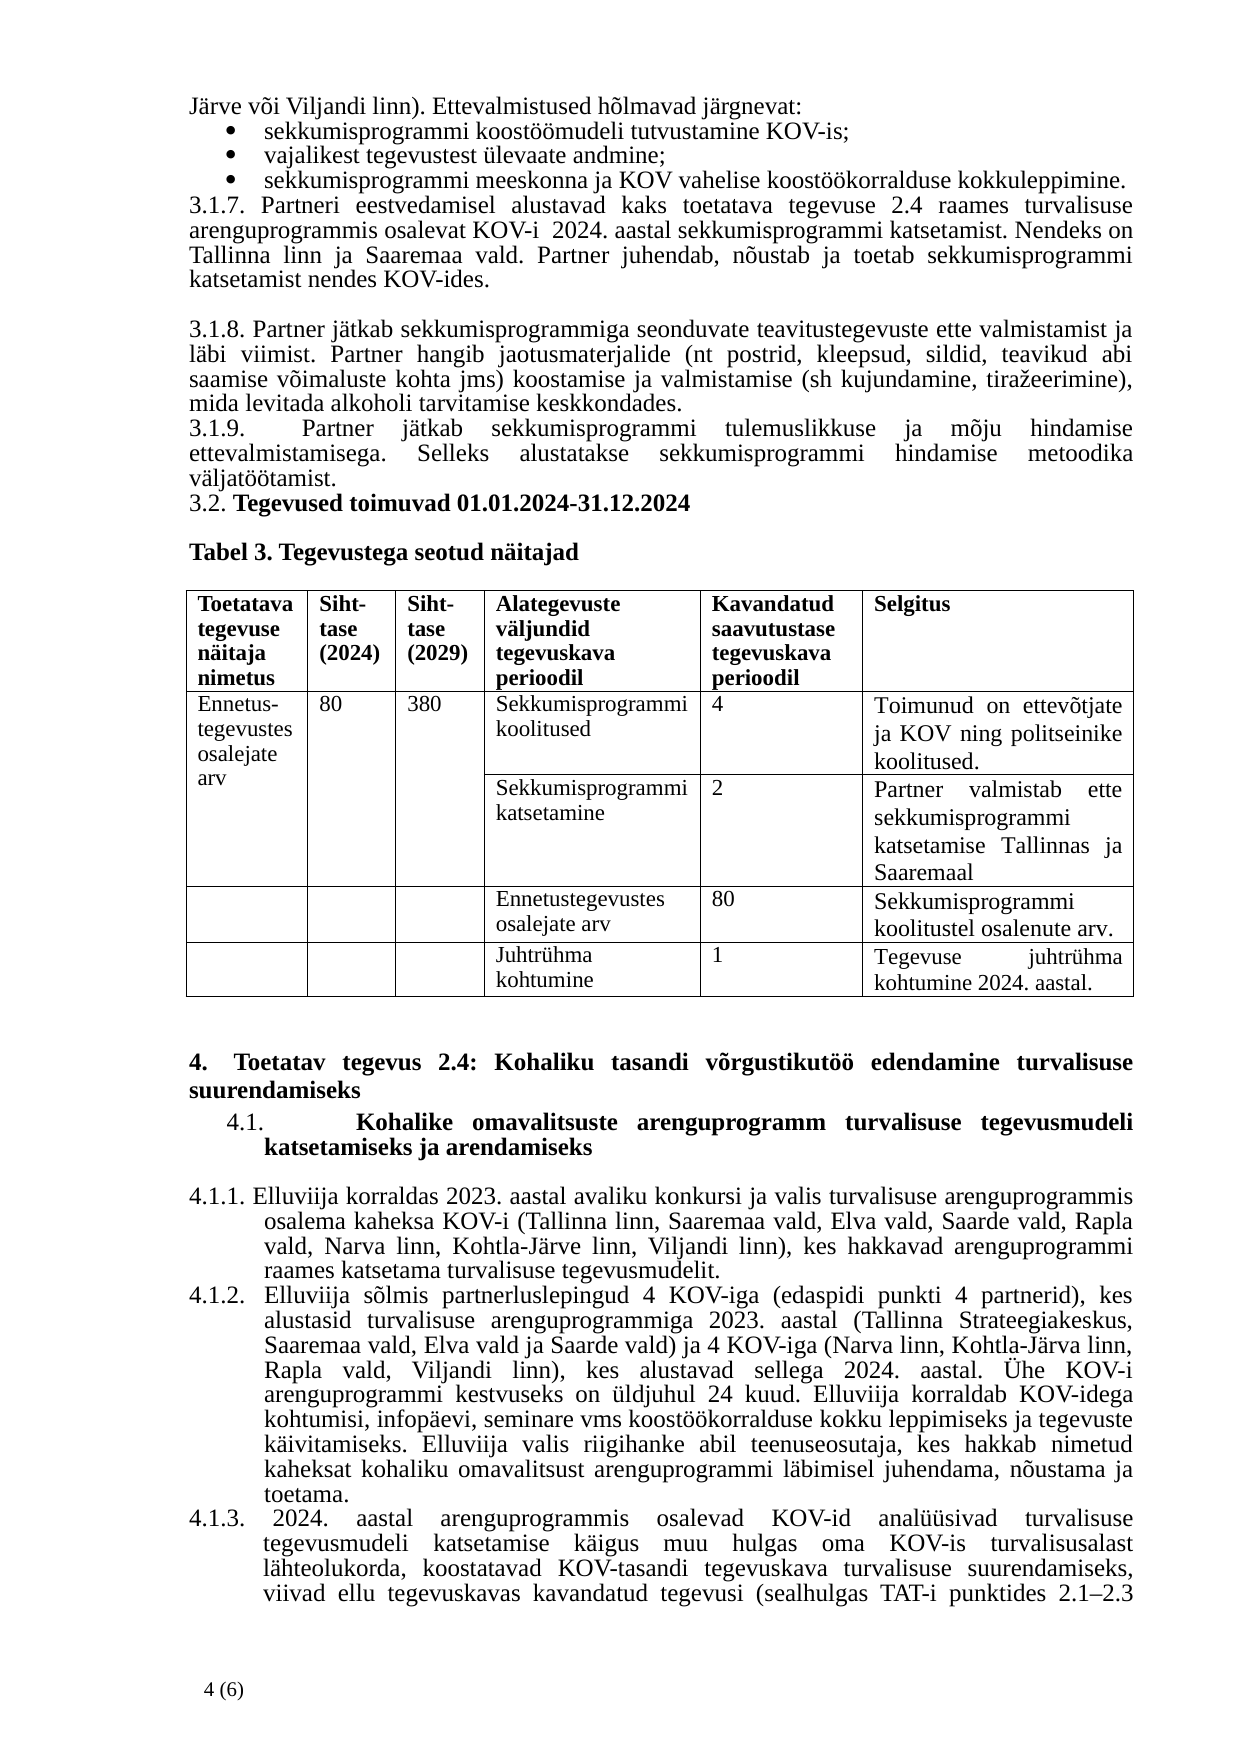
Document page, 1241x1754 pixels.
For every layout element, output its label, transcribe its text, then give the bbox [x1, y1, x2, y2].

list sekkumisprogrammi koostöömudeli tutvustamine KOV-is; [226, 119, 1134, 144]
table_cell 2 [701, 775, 862, 886]
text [189, 94, 1134, 119]
text 3.2. Tegevused toimuvad 01.01.2024-31.12.2024 [189, 491, 1134, 516]
text 3.1.9. Partner jätkab sekkumisprogrammi tulemuslikkuse ja mõju hindamise ettevalmistamisega. Selleks alustatakse sekkumisprogrammi hindamise metoodika väljatöötamist. [189, 417, 1134, 491]
table_cell Sekkumisprogrammi koolitused [485, 692, 700, 774]
table_cell Partner valmistab ette sekkumisprogrammi katsetamise Tallinnas ja Saaremaal [863, 775, 1133, 886]
table_cell Ennetus-tegevustes osalejate arv [187, 692, 307, 886]
text Tabel 3. Tegevustega seotud näitajad [189, 541, 1134, 566]
table_cell 80 [308, 692, 395, 886]
table_header Kavandatud saavutustase tegevuskava perioodil [701, 591, 862, 691]
table_cell Toimunud on ettevõtjate ja KOV ning politseinike koolitused. [863, 692, 1133, 774]
table_cell Sekkumisprogrammi katsetamine [485, 775, 700, 886]
table_header Siht-tase (2029) [396, 591, 484, 691]
table_header Toetatava tegevuse näitaja nimetus [187, 591, 307, 691]
text 4.1.2. Elluviija sõlmis partnerluslepingud 4 KOV-iga (edaspidi punkti 4 partnerid), kes alustasid turvalisuse arenguprogrammiga 2023. aastal (Tallinna Strateegiakeskus, Saaremaa vald, Elva vald ja Saarde vald) ja 4 KOV-iga (Narva linn, Kohtla-Järva linn, Rapla vald, Viljandi linn), kes alustavad sellega 2024. aastal. Ühe KOV-i arenguprogrammi kestvuseks on üldjuhul 24 kuud. Elluviija korraldab KOV-idega kohtumisi, infopäevi, seminare vms koostöökorralduse kokku leppimiseks ja tegevuste käivitamiseks. Elluviija valis riigihanke abil teenuseosutaja, kes hakkab nimetud kaheksat kohaliku omavalitsust arenguprogrammi läbimisel juhendama, nõustama ja toetama. [189, 1284, 1134, 1507]
text 4.1.1. Elluviija korraldas 2023. aastal avaliku konkursi ja valis turvalisuse arenguprogrammis osalema kaheksa KOV-i (Tallinna linn, Saaremaa vald, Elva vald, Saarde vald, Rapla vald, Narva linn, Kohtla-Järve linn, Viljandi linn), kes hakkavad arenguprogrammi raames katsetama turvalisuse tegevusmudelit. [189, 1185, 1134, 1284]
table_cell 80 [701, 887, 862, 942]
table_cell [187, 943, 307, 996]
text 3.1.8. Partner jätkab sekkumisprogrammiga seonduvate teavitustegevuste ette valmistamist ja läbi viimist. Partner hangib jaotusmaterjalide (nt postrid, kleepsud, sildid, teavikud abi saamise võimaluste kohta jms) koostamise ja valmistamise (sh kujundamine, tiražeerimine), mida levitada alkoholi tarvitamise keskkondades. [189, 318, 1134, 417]
table_header Alategevuste väljundid tegevuskava perioodil [485, 591, 700, 691]
table_cell Ennetustegevustes osalejate arv [485, 887, 700, 942]
table_cell [308, 943, 395, 996]
list sekkumisprogrammi meeskonna ja KOV vahelise koostöökorralduse kokkuleppimine. [226, 169, 1134, 194]
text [189, 1507, 1134, 1606]
table_cell 380 [396, 692, 484, 886]
table_cell Tegevuse juhtrühma kohtumine 2024. aastal. [863, 943, 1133, 996]
table_cell [308, 887, 395, 942]
table_cell [396, 943, 484, 996]
table_cell Sekkumisprogrammi koolitustel osalenute arv. [863, 887, 1133, 942]
table_cell [396, 887, 484, 942]
table_cell 4 [701, 692, 862, 774]
table_cell 1 [701, 943, 862, 996]
table_header Selgitus [863, 591, 1133, 691]
list Kohalike omavalitsuste arenguprogramm turvalisuse tegevusmudeli katsetamiseks ja arendamiseks [226, 1110, 1134, 1160]
subtitle Toetatav tegevus 2.4: Kohaliku tasandi võrgustikutöö edendamine turvalisuse suurendamiseks [189, 1047, 1134, 1104]
table_header Siht-tase (2024) [308, 591, 395, 691]
table_cell Juhtrühma kohtumine [485, 943, 700, 996]
list 3.1.7. Partneri eestvedamisel alustavad kaks toetatava tegevuse 2.4 raames turvalisuse arenguprogrammis osalevat KOV-i 2024. aastal sekkumisprogrammi katsetamist. Nendeks on Tallinna linn ja Saaremaa vald. Partner juhendab, nõustab ja toetab sekkumisprogrammi katsetamist nendes KOV-ides. [189, 194, 1134, 293]
list vajalikest tegevustest ülevaate andmine; [226, 144, 1134, 169]
table_cell [187, 887, 307, 942]
